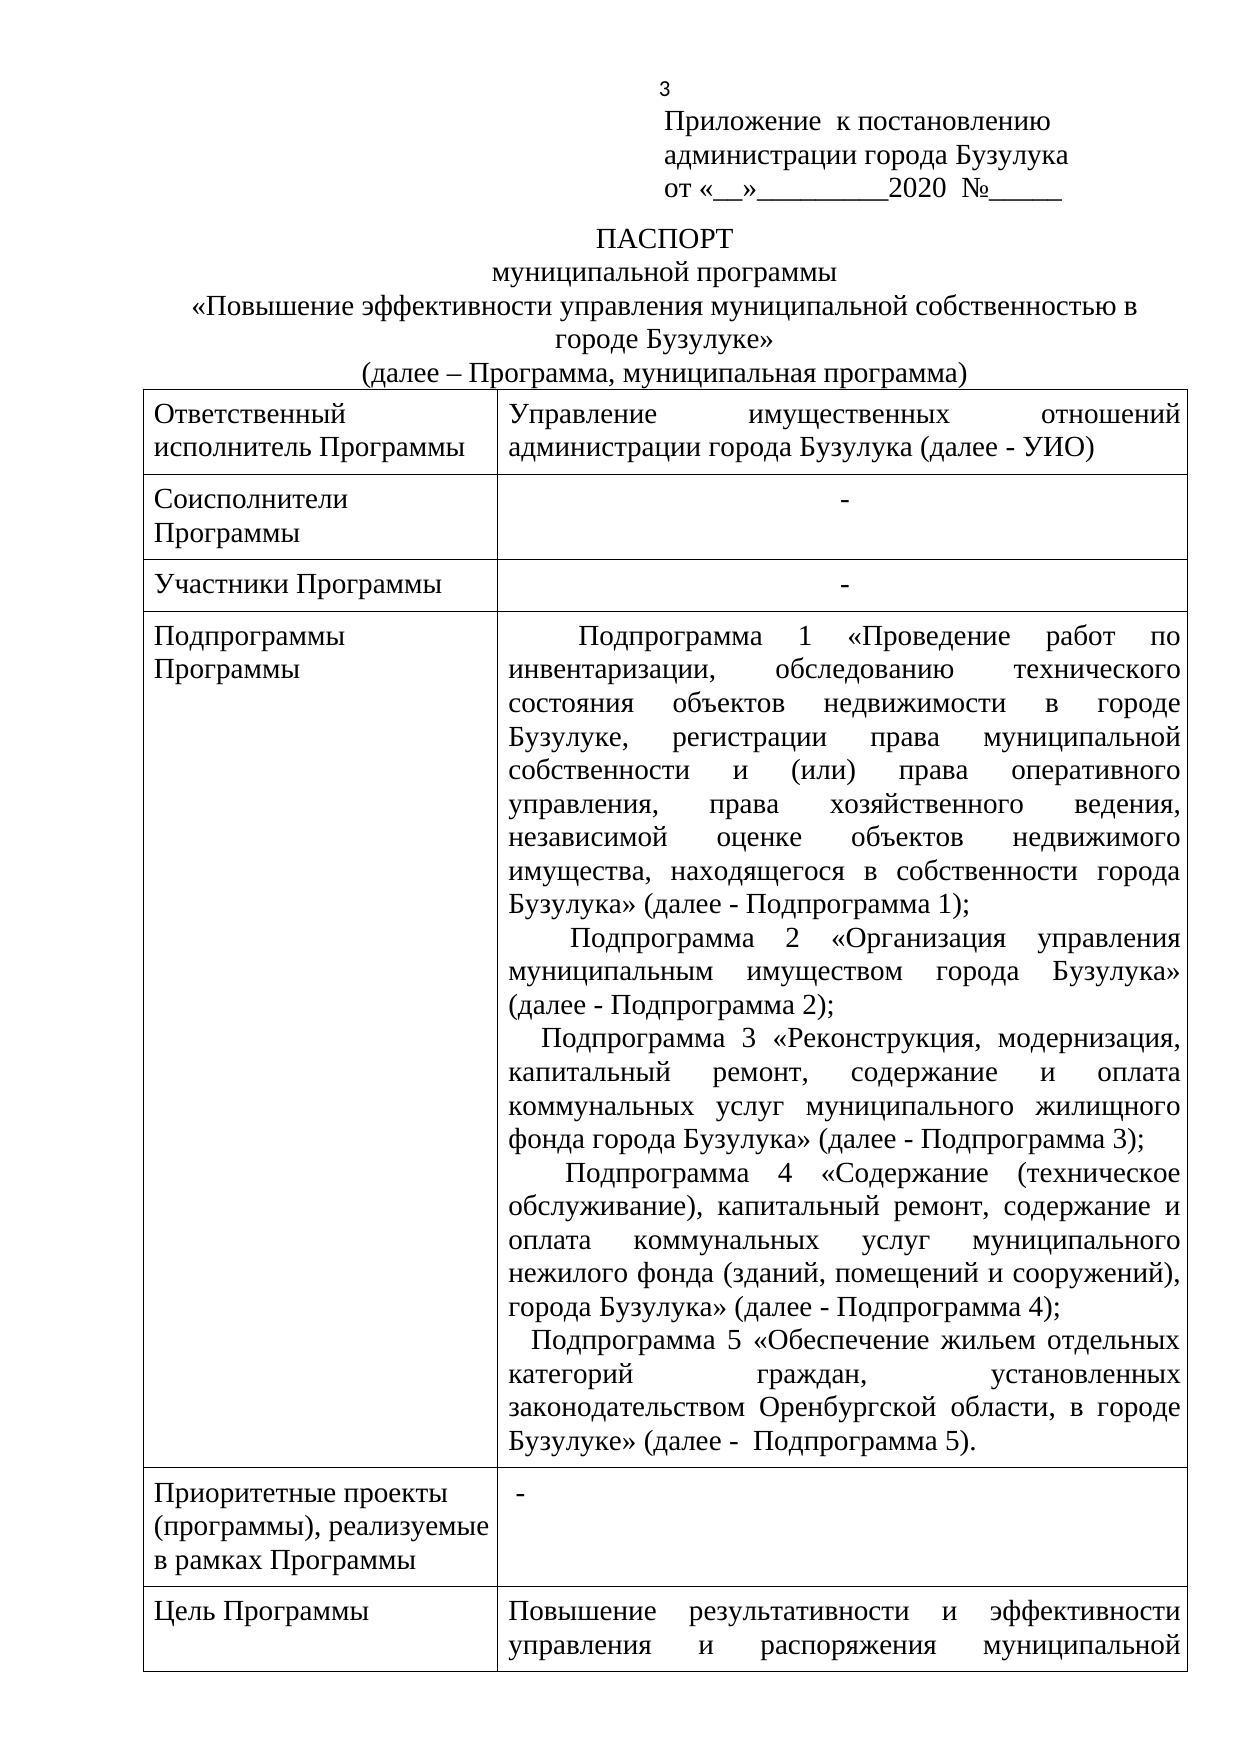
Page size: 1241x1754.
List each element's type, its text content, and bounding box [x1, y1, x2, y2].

table_cell - [498, 560, 1187, 611]
text муниципальной программы [148, 254, 1181, 288]
table_cell Цель Программы [144, 1587, 497, 1671]
table_cell Соисполнители Программы [144, 475, 497, 559]
table_cell Участники Программы [144, 560, 497, 611]
text ПАСПОРТ [148, 221, 1181, 254]
table_cell Подпрограммы Программы [144, 612, 497, 1467]
table_cell Приоритетные проекты (программы), реализуемые в рамках Программы [144, 1468, 497, 1586]
table_header Управление имущественных отношений администрации города Бузулука (далее - УИО) [498, 390, 1187, 474]
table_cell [498, 1587, 1187, 1671]
text администрации города Бузулука [148, 137, 1181, 171]
text Приложение к постановлению [148, 103, 1181, 137]
table_header Ответственный исполнитель Программы [144, 390, 497, 474]
table_cell Подпрограмма 1 «Проведение работ по инвентаризации, обследованию технического состояния объектов недвижимости в городе Бузулуке, регистрации права муниципальной собственности и (или) права оперативного управления, права хозяйственного ведения, независимой оценке объектов недвижимого имущества, находящегося в собственности города Бузулука» (далее - Подпрограмма 1); Подпрограмма 2 «Организация управления муниципальным имуществом города Бузулука» (далее - Подпрограмма 2); Подпрограмма 3 «Реконструкция, модернизация, капитальный ремонт, содержание и оплата коммунальных услуг муниципального жилищного фонда города Бузулука» (далее - Подпрограмма 3); Подпрограмма 4 «Содержание (техническое обслуживание), капитальный ремонт, содержание и оплата коммунальных услуг муниципального нежилого фонда (зданий, помещений и сооружений), города Бузулука» (далее - Подпрограмма 4); Подпрограмма 5 «Обеспечение жильем отдельных категорий граждан, установленных законодательством Оренбургской области, в городе Бузулуке» (далее - Подпрограмма 5). [498, 612, 1187, 1467]
table_cell - [498, 475, 1187, 559]
text от «__»_________2020 №_____ [148, 171, 1181, 204]
text (далее – Программа, муниципальная программа) [148, 355, 1181, 388]
text «Повышение эффективности управления муниципальной собственностью в городе Бузулуке» [148, 288, 1181, 355]
table_cell - [498, 1468, 1187, 1586]
